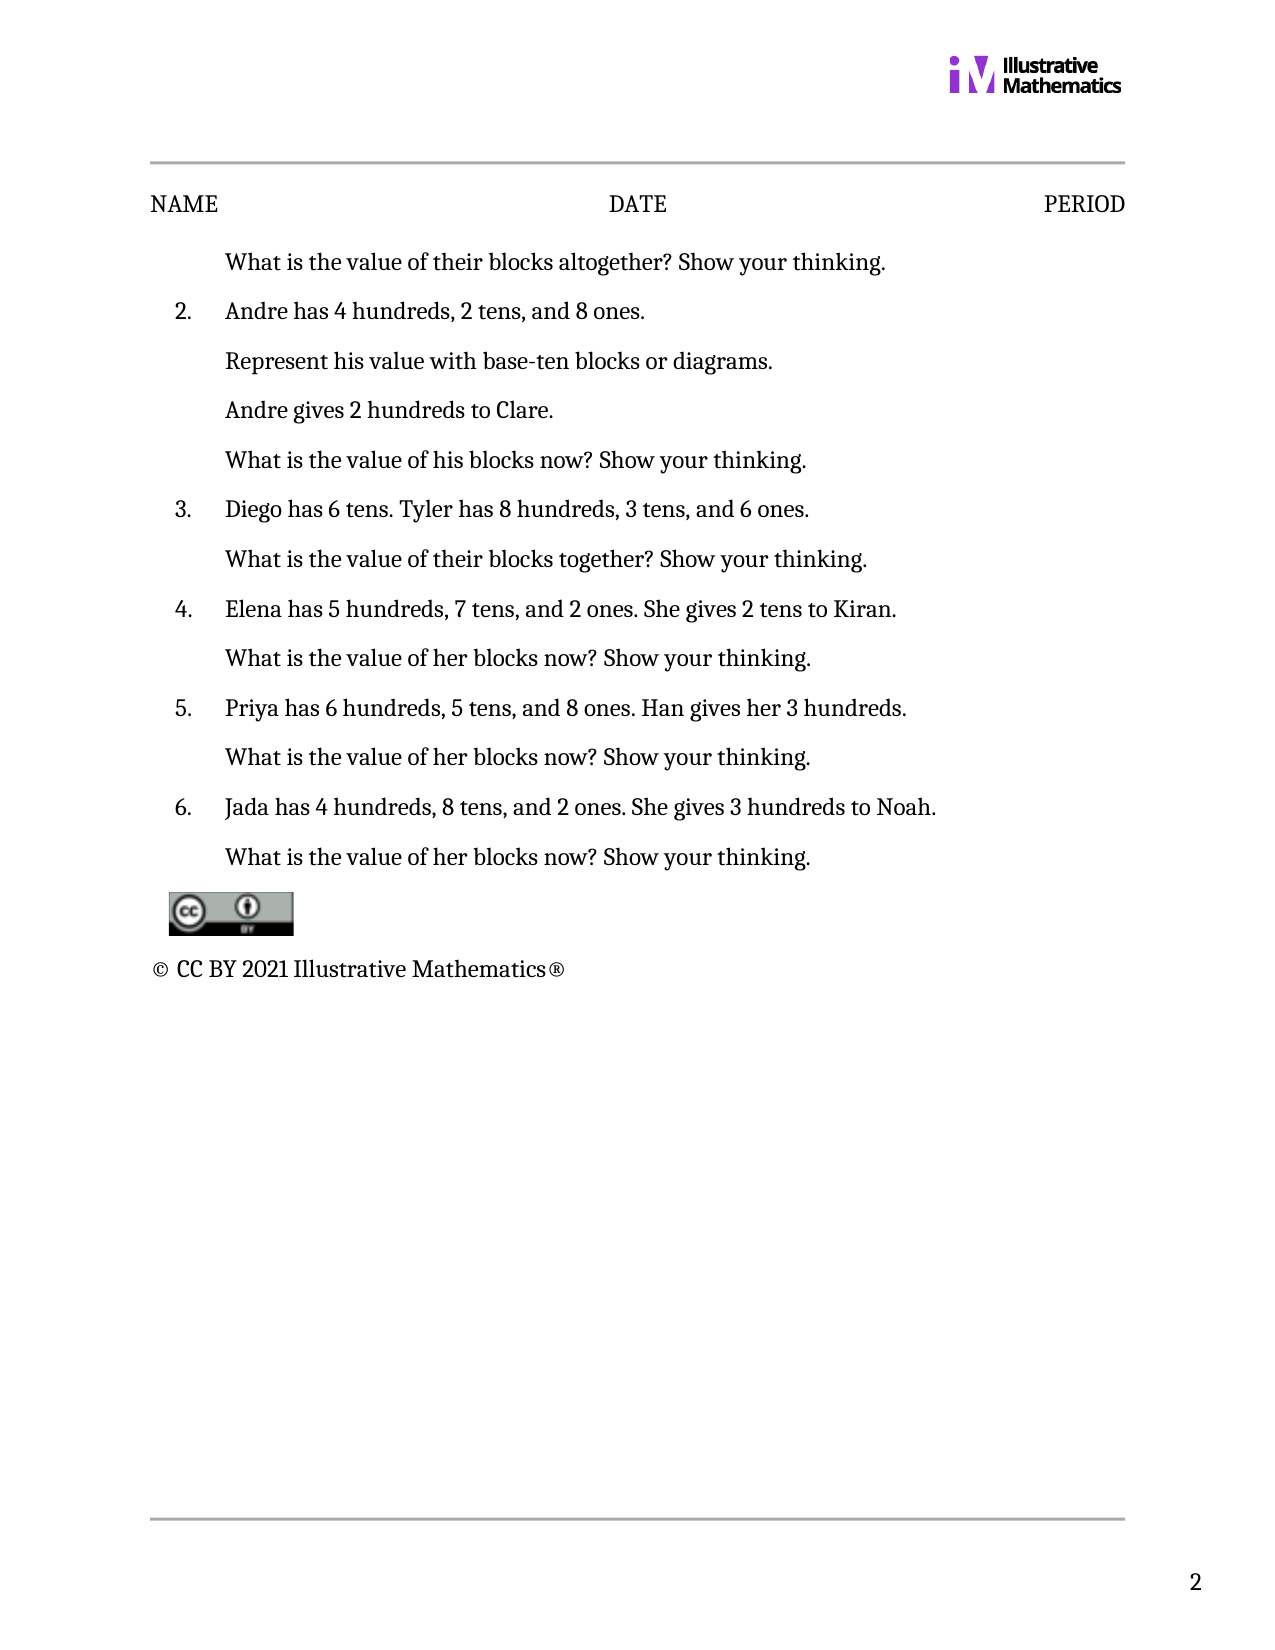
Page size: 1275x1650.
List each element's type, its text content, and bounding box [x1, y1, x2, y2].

list What is the value of their blocks together? Show your thinking. [175, 545, 1125, 574]
list Represent his value with base-ten blocks or diagrams. [175, 347, 1125, 375]
list What is the value of his blocks now? Show your thinking. [175, 446, 1125, 474]
list What is the value of their blocks altogether? Show your thinking. [175, 247, 1125, 276]
list Elena has 5 hundreds, 7 tens, and 2 ones. She gives 2 tens to Kiran. [175, 594, 1125, 623]
picture [949, 55, 1121, 93]
list What is the value of her blocks now? Show your thinking. [175, 644, 1125, 673]
list What is the value of her blocks now? Show your thinking. [175, 743, 1125, 772]
list Priya has 6 hundreds, 5 tens, and 8 ones. Han gives her 3 hundreds. [175, 694, 1125, 722]
text © CC BY 2021 Illustrative Mathematics® [150, 954, 1125, 983]
list Andre gives 2 hundreds to Clare. [175, 396, 1125, 425]
list Jada has 4 hundreds, 8 tens, and 2 ones. She gives 3 hundreds to Noah. [175, 793, 1125, 822]
list What is the value of her blocks now? Show your thinking. [175, 842, 1125, 871]
list Andre has 4 hundreds, 2 tens, and 8 ones. [175, 297, 1125, 326]
list Diego has 6 tens. Tyler has 8 hundreds, 3 tens, and 6 ones. [175, 495, 1125, 524]
picture [168, 892, 294, 936]
